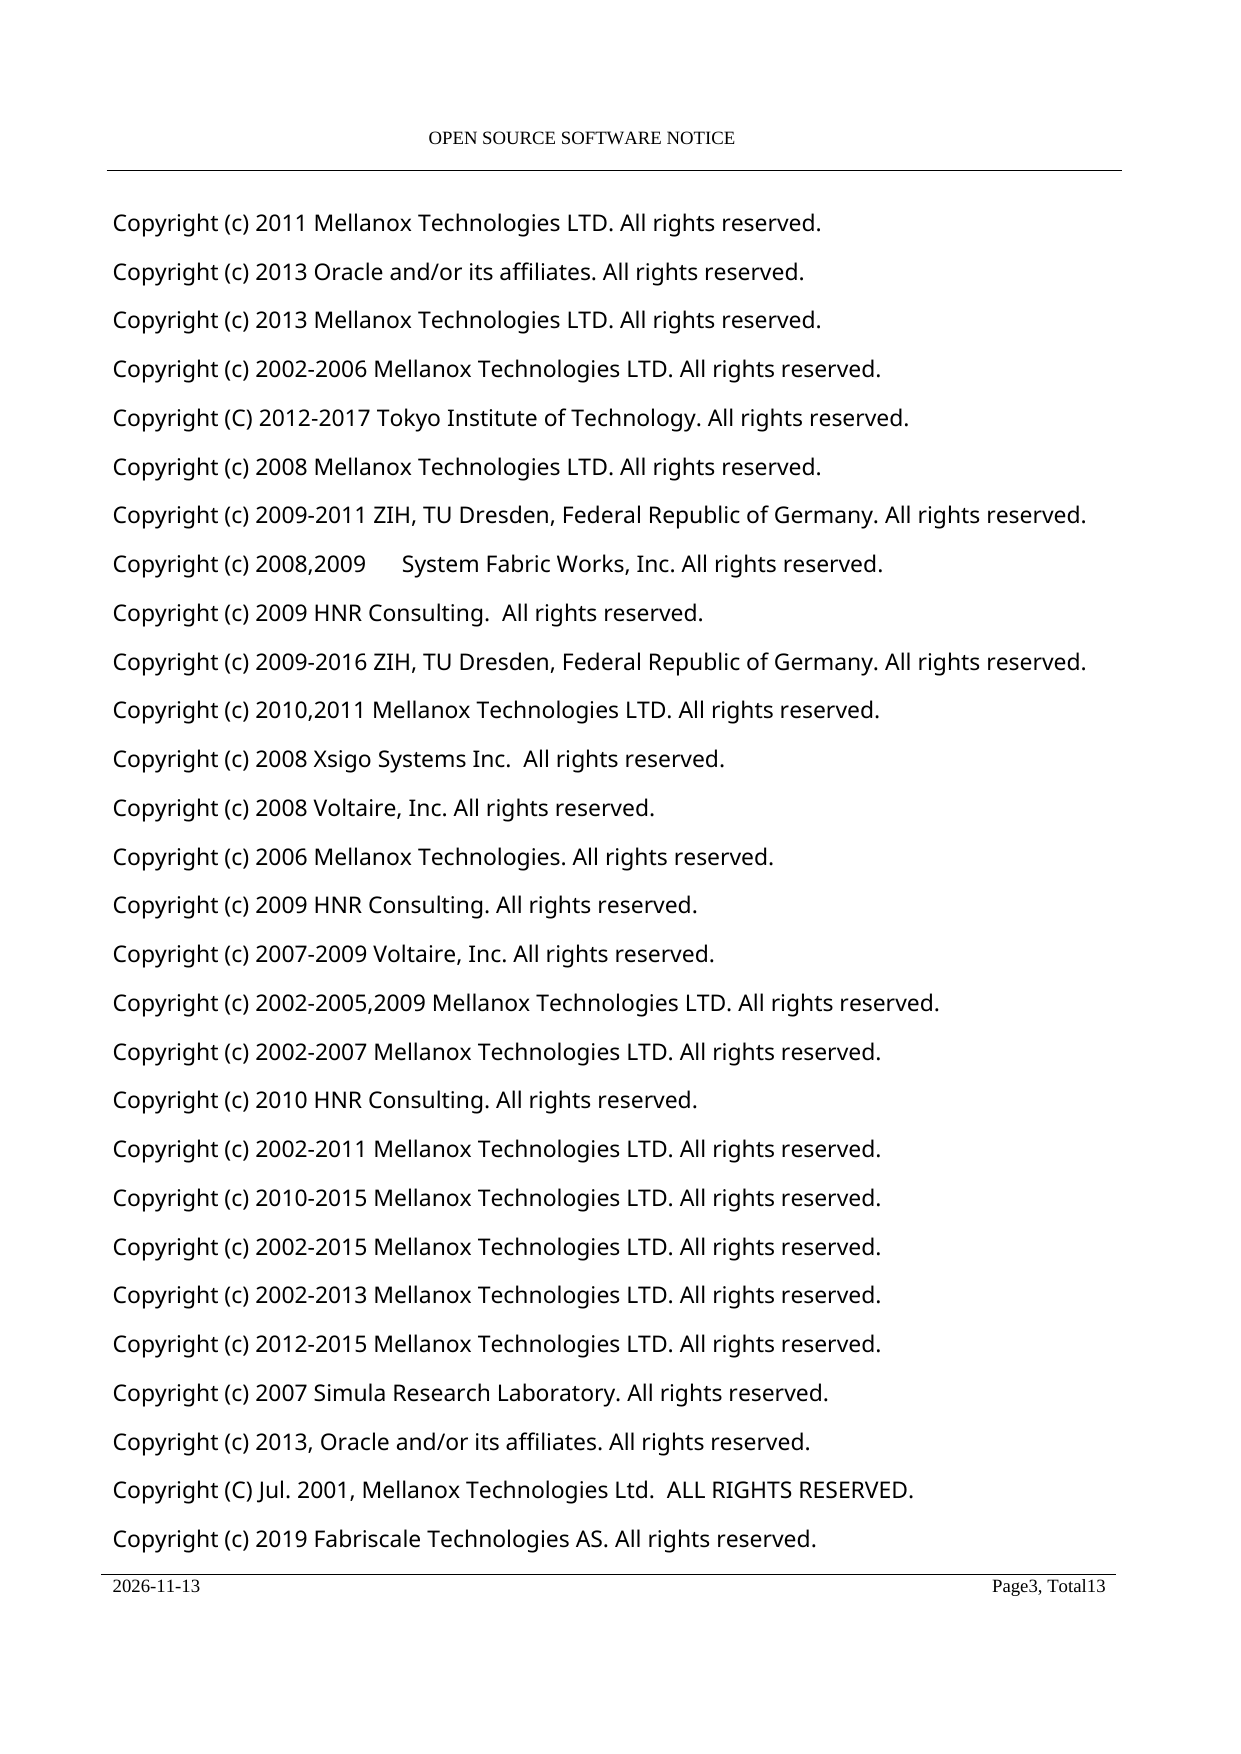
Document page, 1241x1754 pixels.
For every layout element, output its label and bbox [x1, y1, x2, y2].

text [112, 206, 1128, 1555]
